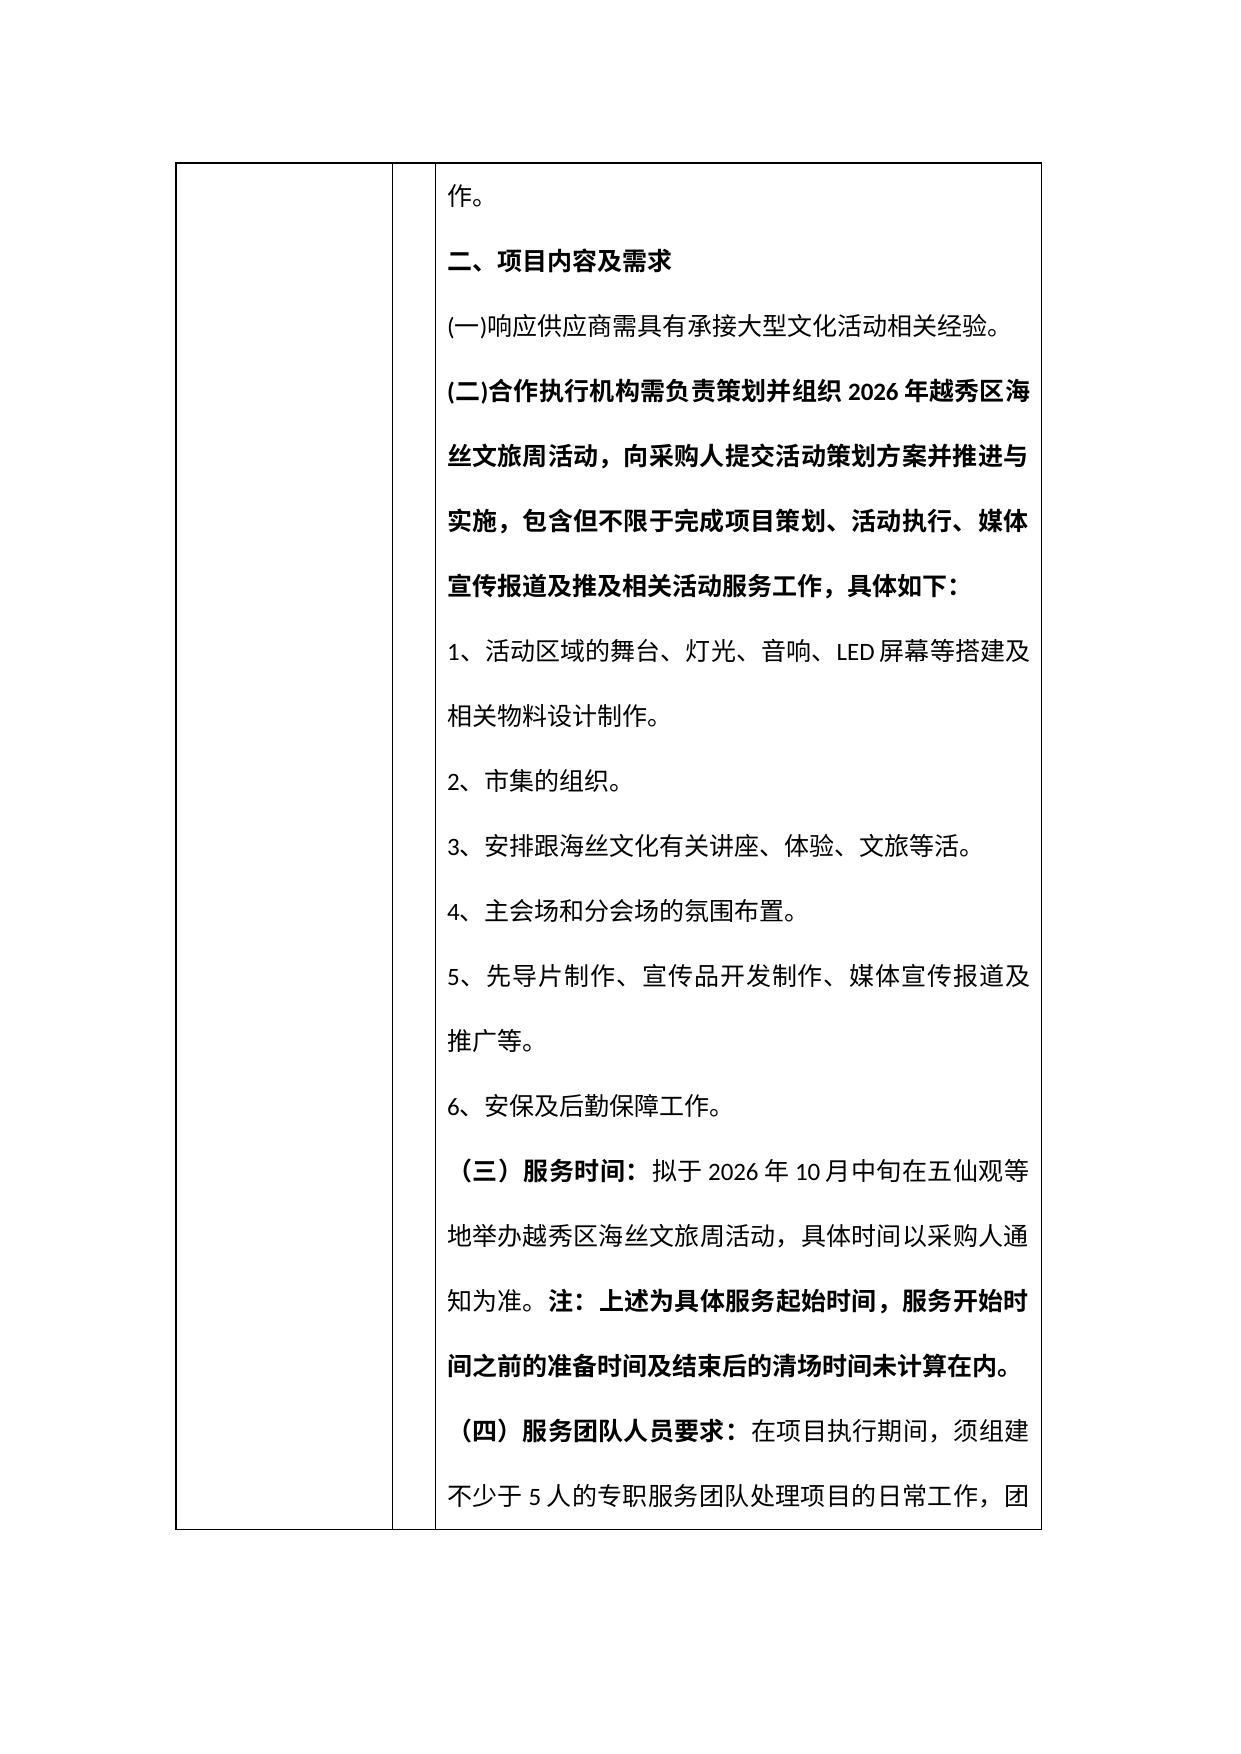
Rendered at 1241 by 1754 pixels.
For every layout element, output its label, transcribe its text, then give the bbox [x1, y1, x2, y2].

table_cell 1 [393, 164, 435, 1528]
table_cell [177, 164, 392, 1528]
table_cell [436, 164, 1041, 1528]
